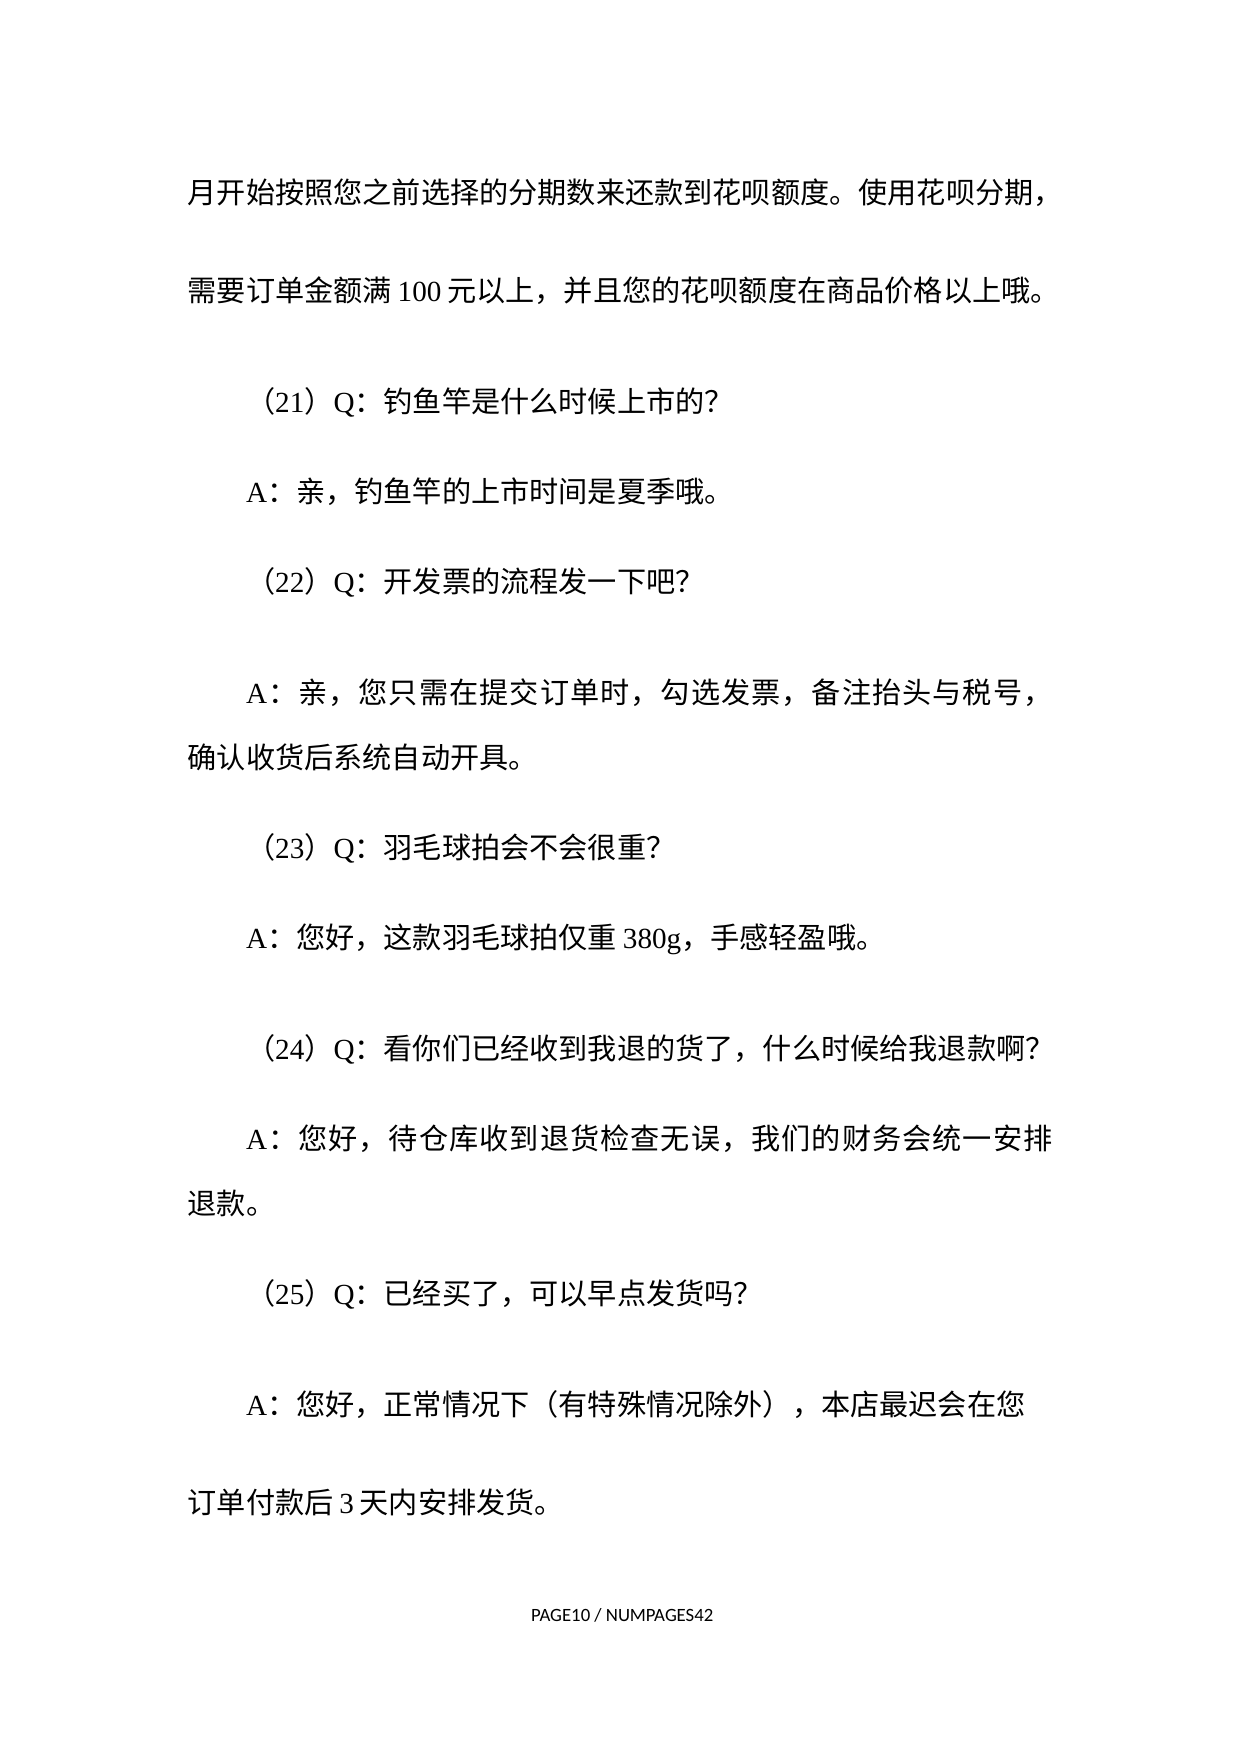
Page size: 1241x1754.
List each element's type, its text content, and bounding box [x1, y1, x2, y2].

list （23）Q：羽毛球拍会不会很重？ [187, 813, 1053, 878]
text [187, 158, 1053, 321]
text （25）Q：已经买了，可以早点发货吗？ [187, 1259, 1053, 1324]
text A：您好，正常情况下（有特殊情况除外），本店最迟会在您订单付款后3天内安排发货。 [187, 1371, 1053, 1533]
list （24）Q：看你们已经收到我退的货了，什么时候给我退款啊？ [187, 1014, 1053, 1079]
list A：您好，待仓库收到退货检查无误，我们的财务会统一安排退款。 [187, 1104, 1053, 1234]
text A：亲，您只需在提交订单时，勾选发票，备注抬头与税号，确认收货后系统自动开具。 [187, 658, 1053, 788]
text （21）Q：钓鱼竿是什么时候上市的？ [187, 367, 1053, 432]
text A：亲，钓鱼竿的上市时间是夏季哦。 [187, 457, 1053, 522]
text A：您好，这款羽毛球拍仅重380g，手感轻盈哦。 [187, 903, 1053, 968]
text （22）Q：开发票的流程发一下吧？ [187, 547, 1053, 612]
